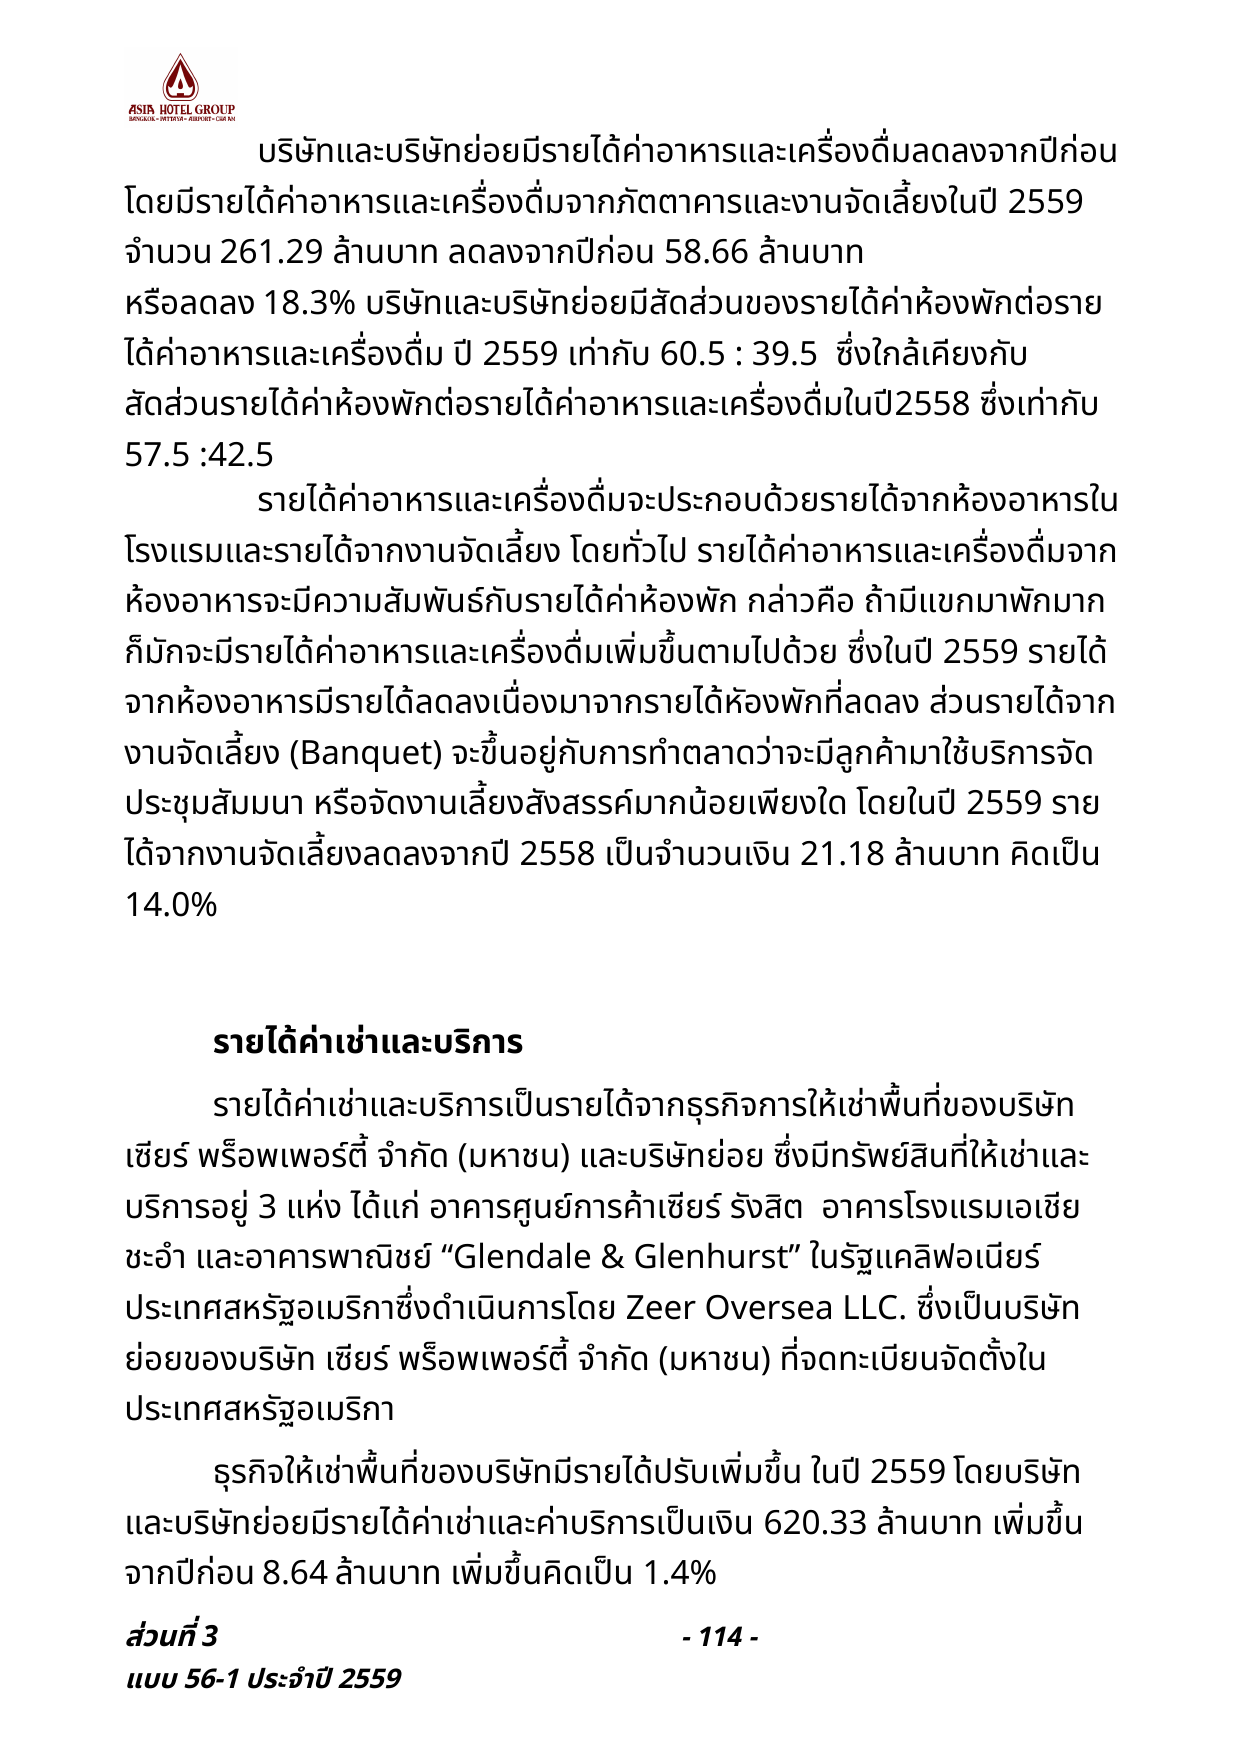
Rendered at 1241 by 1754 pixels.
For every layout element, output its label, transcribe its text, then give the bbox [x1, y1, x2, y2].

text รายได้ค่าอาหารและเครื่องดื่มจะประกอบด้วยรายได้จากห้องอาหารในโรงแรมและรายได้จากงานจัดเลี้ยง โดยทั่วไป รายได้ค่าอาหารและเครื่องดื่มจากห้องอาหารจะมีความสัมพันธ์กับรายได้ค่าห้องพัก กล่าวคือ ถ้ามีแขกมาพักมาก ก็มักจะมีรายได้ค่าอาหารและเครื่องดื่มเพิ่มขึ้นตามไปด้วย ซึ่งในปี 2559 รายได้จากห้องอาหารมีรายได้ลดลงเนื่องมาจากรายได้หัองพักที่ลดลง ส่วนรายได้จากงานจัดเลี้ยง (Banquet) จะขึ้นอยู่กับการทำตลาดว่าจะมีลูกค้ามาใช้บริการจัดประชุมสัมมนา หรือจัดงานเลี้ยงสังสรรค์มากน้อยเพียงใด โดยในปี 2559 รายได้จากงานจัดเลี้ยงลดลงจากปี 2558 เป็นจำนวนเงิน 21.18 ล้านบาท คิดเป็น 14.0% [124, 476, 1122, 926]
text รายได้ค่าเช่าและบริการเป็นรายได้จากธุรกิจการให้เช่าพื้นที่ของบริษัท เซียร์ พร็อพเพอร์ตี้ จำกัด (มหาชน) และบริษัทย่อย ซึ่งมีทรัพย์สินที่ให้เช่าและบริการอยู่ 3 แห่ง ได้แก่ อาคารศูนย์การค้าเซียร์ รังสิต อาคารโรงแรมเอเชียชะอำ และอาคารพาณิชย์ “Glendale & Glenhurst” ในรัฐแคลิฟอเนียร์ ประเทศสหรัฐอเมริกาซึ่งดำเนินการโดย Zeer Oversea LLC. ซึ่งเป็นบริษัทย่อยของบริษัท เซียร์ พร็อพเพอร์ตี้ จำกัด (มหาชน) ที่จดทะเบียนจัดตั้งในประเทศสหรัฐอเมริกา [124, 1081, 1122, 1435]
text หรือลดลง18.3% บริษัทและบริษัทย่อยมีสัดส่วนของรายได้ค่าห้องพักต่อรายได้ค่าอาหารและเครื่องดื่ม ปี 2559 เท่ากับ 60.5 : 39.5 ซึ่งใกล้เคียงกับสัดส่วนรายได้ค่าห้องพักต่อรายได้ค่าอาหารและเครื่องดื่มในปี2558 ซึ่งเท่ากับ 57.5 :42.5 [124, 279, 1122, 476]
picture [124, 47, 238, 128]
text ธุรกิจให้เช่าพื้นที่ของบริษัทมีรายได้ปรับเพิ่มขึ้น ในปี 2559โดยบริษัทและบริษัทย่อยมีรายได้ค่าเช่าและค่าบริการเป็นเงิน 620.33 ล้านบาท เพิ่มขึ้นจากปีก่อน8.64ล้านบาท เพิ่มขึ้นคิดเป็น 1.4% [124, 1448, 1122, 1600]
text รายได้ค่าเช่าและบริการ [124, 1018, 1122, 1069]
text บริษัทและบริษัทย่อยมีรายได้ค่าอาหารและเครื่องดื่มลดลงจากปีก่อน โดยมีรายได้ค่าอาหารและเครื่องดื่มจากภัตตาคารและงานจัดเลี้ยงในปี 2559 จำนวน261.29 ล้านบาท ลดลงจากปีก่อน 58.66 ล้านบาท [124, 127, 1122, 279]
